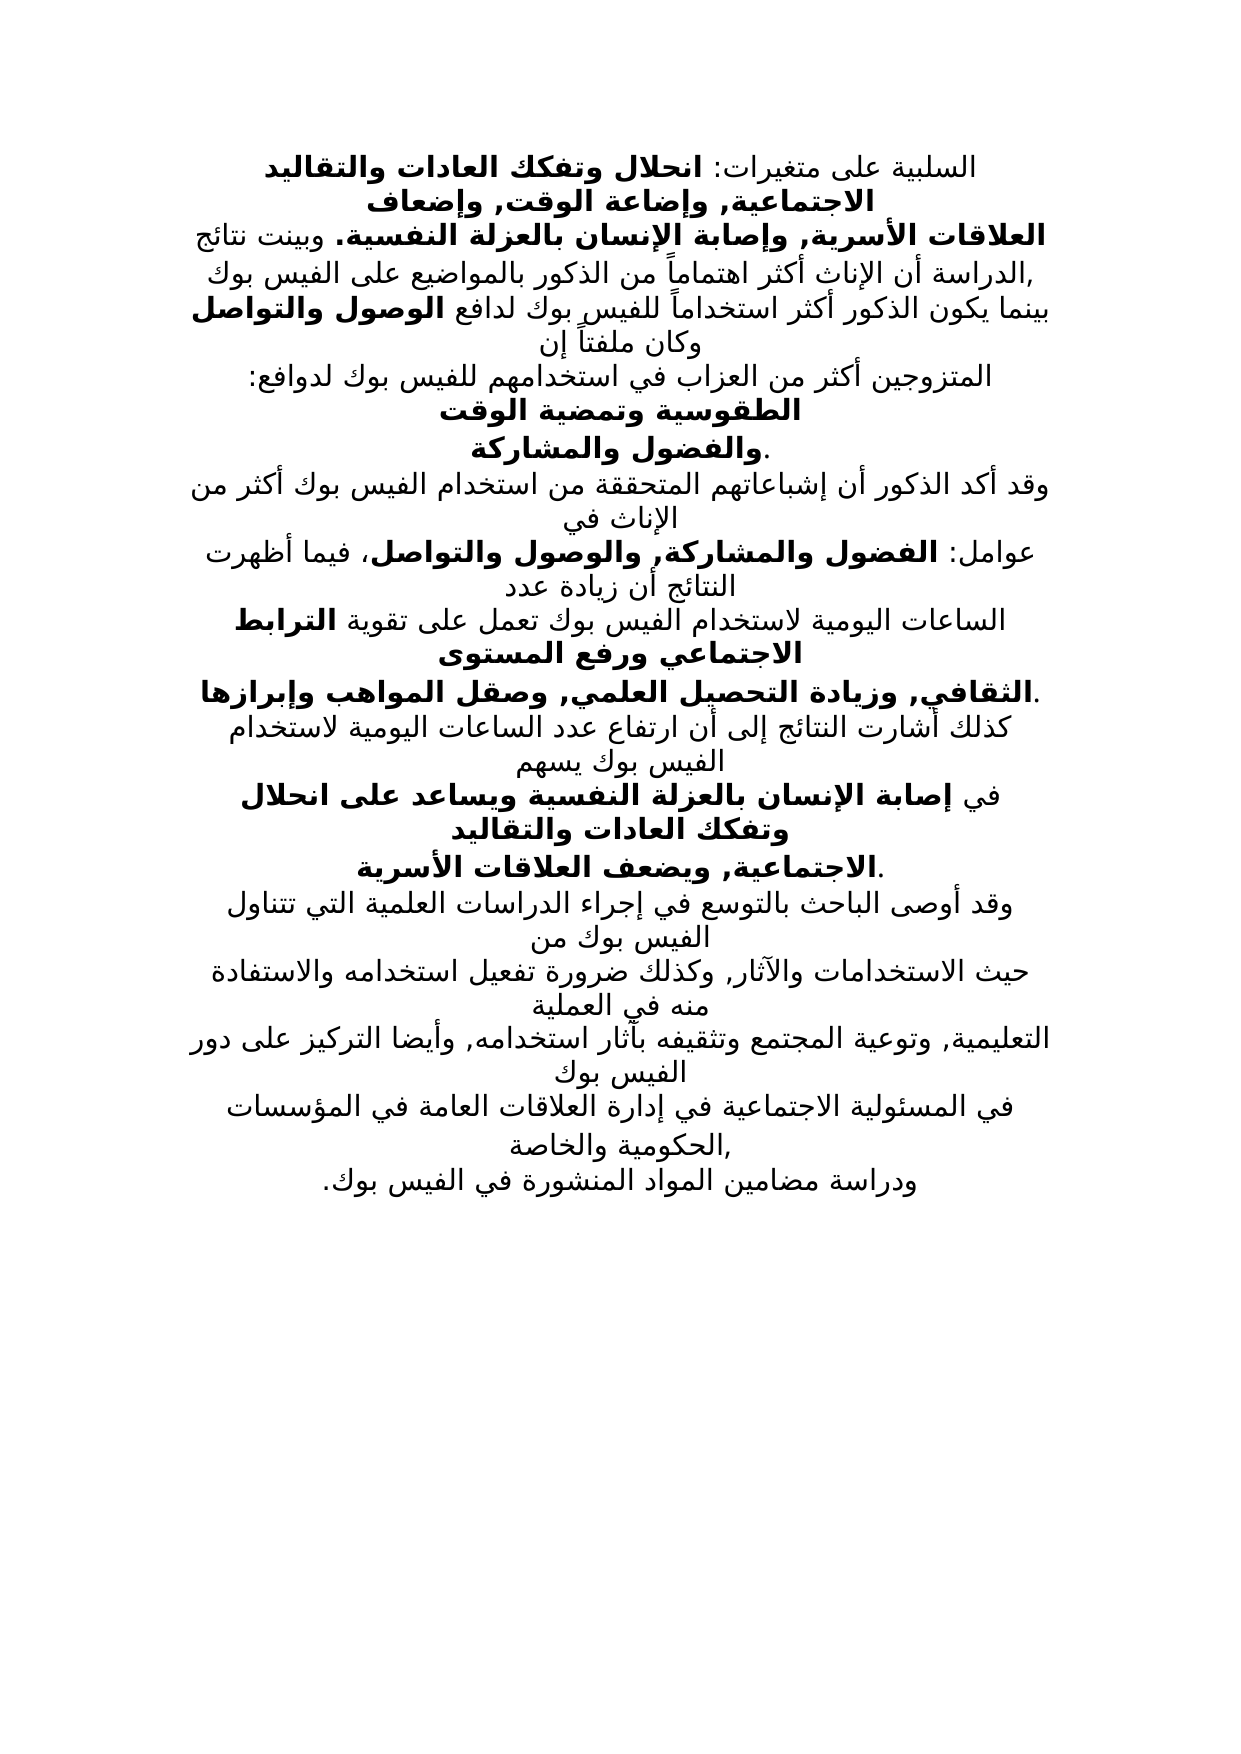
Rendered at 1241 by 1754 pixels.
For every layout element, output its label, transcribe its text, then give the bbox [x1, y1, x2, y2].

text المتزوجين أكثر من العزاب في استخدامهم للفيس بوك لدوافع: الطقوسية وتمضية الوقت [187, 359, 1053, 427]
text بينما يكون الذكور أكثر استخداماً للفيس بوك لدافع الوصول والتواصل وكان ملفتاً إن [187, 292, 1053, 359]
text والفضول والمشاركة. [187, 427, 1053, 467]
text العلاقات الأسرية, وإصابة الإنسان بالعزلة النفسية. وبينت نتائج الدراسة أن الإناث أكثر اهتماماً من الذكور بالمواضيع على الفيس بوك, [187, 218, 1053, 292]
text في المسئولية الاجتماعية في إدارة العلاقات العامة في المؤسسات الحكومية والخاصة, [187, 1090, 1053, 1163]
text الساعات اليومية لاستخدام الفيس بوك تعمل على تقوية الترابط الاجتماعي ورفع المستوى [187, 603, 1053, 671]
text الثقافي, وزيادة التحصيل العلمي, وصقل المواهب وإبرازها. [187, 671, 1053, 711]
text الاجتماعية, ويضعف العلاقات الأسرية. [187, 846, 1053, 886]
text السلبية على متغيرات: انحلال وتفكك العادات والتقاليد الاجتماعية, وإضاعة الوقت, وإضعاف [187, 150, 1053, 218]
text حيث الاستخدامات والآثار, وكذلك ضرورة تفعيل استخدامه والاستفادة منه في العملية [187, 954, 1053, 1022]
text وقد أكد الذكور أن إشباعاتهم المتحققة من استخدام الفيس بوك أكثر من الإناث في [187, 467, 1053, 535]
text التعليمية, وتوعية المجتمع وتثقيفه بآثار استخدامه, وأيضا التركيز على دور الفيس بوك [187, 1022, 1053, 1090]
text كذلك أشارت النتائج إلى أن ارتفاع عدد الساعات اليومية لاستخدام الفيس بوك يسهم [187, 711, 1053, 778]
text ودراسة مضامين المواد المنشورة في الفيس بوك. [187, 1163, 1053, 1197]
text في إصابة الإنسان بالعزلة النفسية ويساعد على انحلال وتفكك العادات والتقاليد [187, 778, 1053, 846]
text عوامل: الفضول والمشاركة, والوصول والتواصل، فيما أظهرت النتائج أن زيادة عدد [187, 535, 1053, 603]
text وقد أوصى الباحث بالتوسع في إجراء الدراسات العلمية التي تتناول الفيس بوك من [187, 886, 1053, 954]
